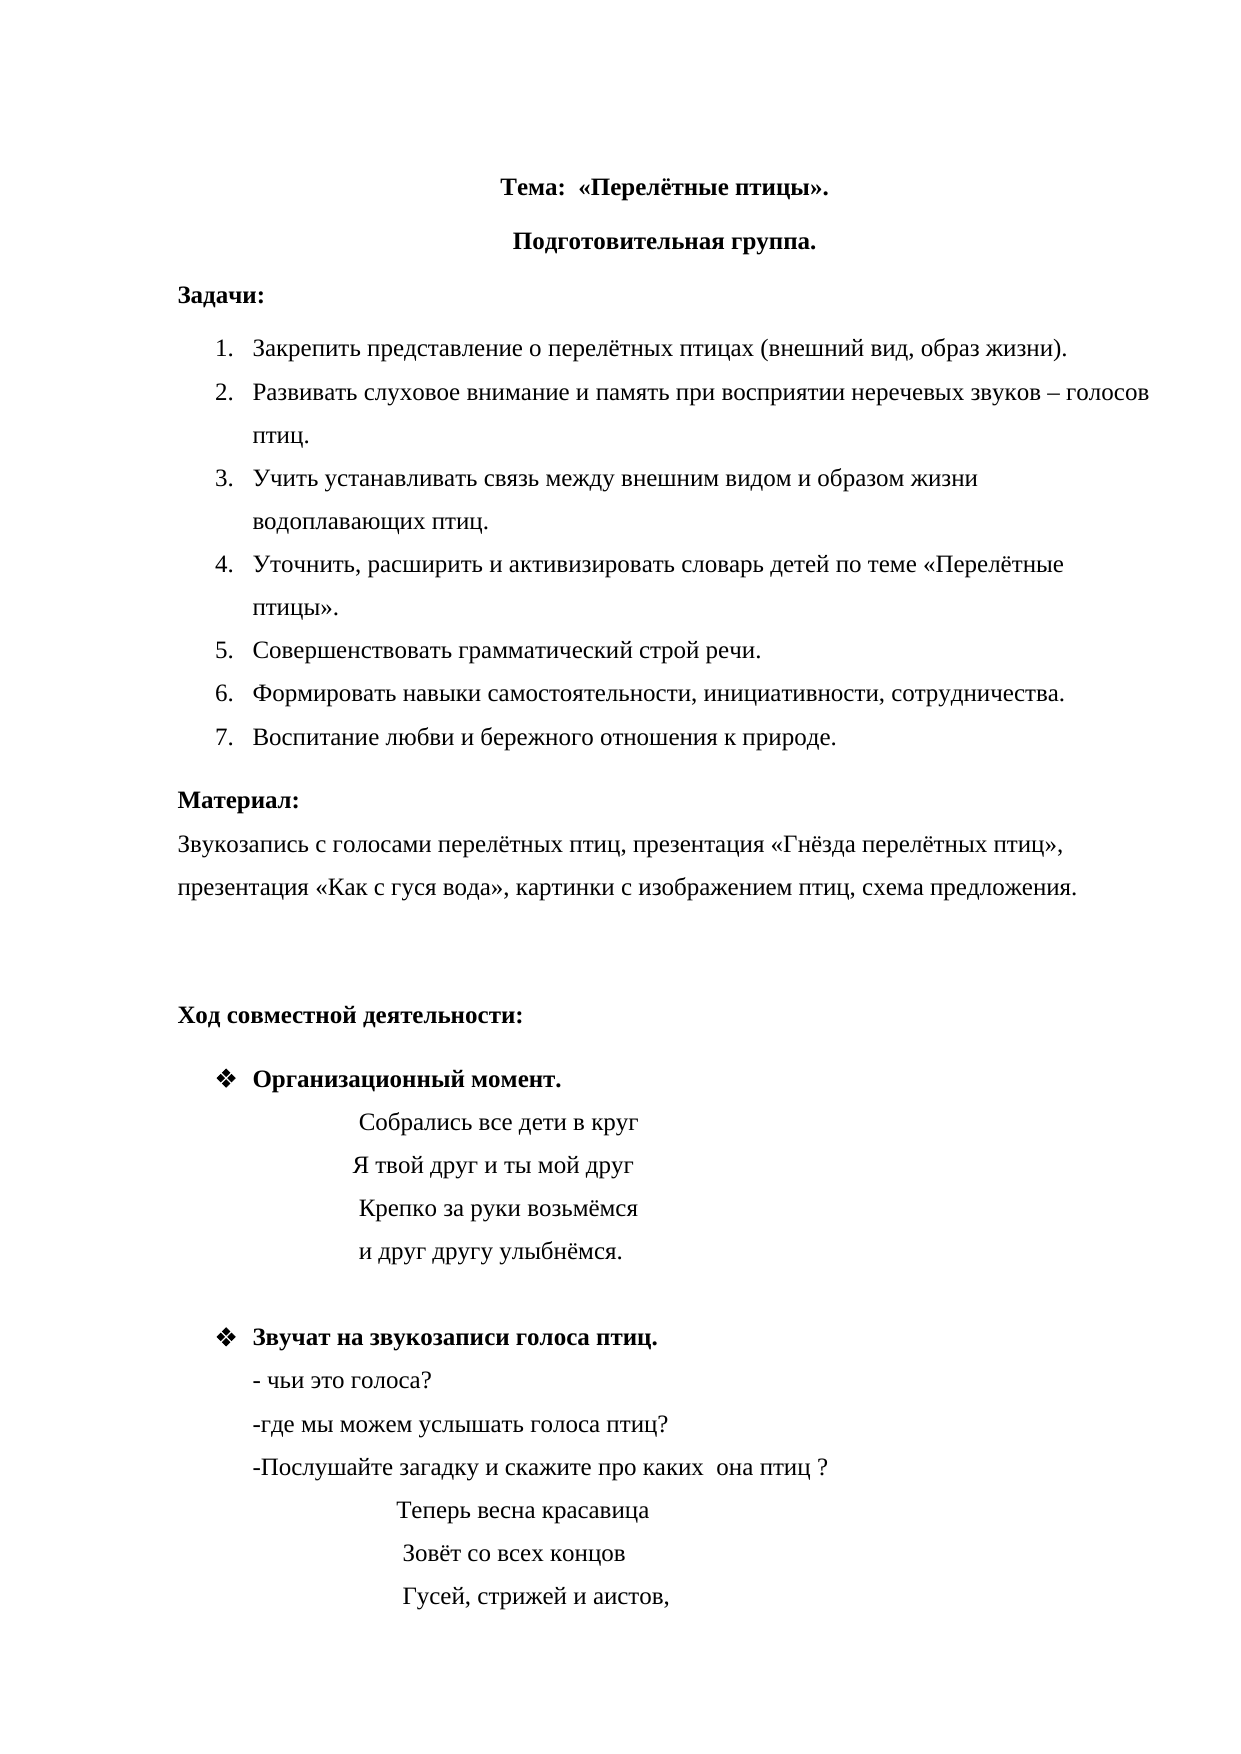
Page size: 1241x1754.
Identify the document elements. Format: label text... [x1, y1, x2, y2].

list Я твой друг и ты мой друг [252, 1150, 1152, 1179]
list Собрались все дети в круг [252, 1107, 1152, 1136]
list Совершенствовать грамматический строй речи. [215, 635, 1152, 664]
list Закрепить представление о перелётных птицах (внешний вид, образ жизни). [215, 333, 1152, 362]
list -где мы можем услышать голоса птиц? [252, 1409, 1152, 1437]
list Звучат на звукозаписи голоса птиц. [215, 1322, 1152, 1351]
text Материал: [177, 786, 1152, 814]
list Крепко за руки возьмёмся [252, 1193, 1152, 1222]
list Учить устанавливать связь между внешним видом и образом жизни водоплавающих птиц. [215, 463, 1152, 535]
list Зовёт со всех концов [252, 1538, 1152, 1567]
list Теперь весна красавица [252, 1495, 1152, 1524]
list Уточнить, расширить и активизировать словарь детей по теме «Перелётные птицы». [215, 549, 1152, 621]
text Задачи: [177, 280, 1152, 308]
text Подготовительная группа. [177, 226, 1152, 254]
list Развивать слуховое внимание и память при восприятии неречевых звуков – голосов птиц. [215, 377, 1152, 448]
text Ход совместной деятельности: [177, 1000, 1152, 1028]
text Звукозапись с голосами перелётных птиц, презентация «Гнёзда перелётных птиц», презентация «Как с гуся вода», картинки с изображением птиц, схема предложения. [177, 829, 1152, 901]
list Гусей, стрижей и аистов, [252, 1581, 1152, 1610]
text Тема: «Перелётные птицы». [177, 172, 1152, 201]
list и друг другу улыбнёмся. [252, 1236, 1152, 1265]
list -Послушайте загадку и скажите про каких она птиц ? [252, 1452, 1152, 1481]
list Воспитание любви и бережного отношения к природе. [215, 722, 1152, 750]
list Организационный момент. [215, 1064, 1152, 1092]
list Формировать навыки самостоятельности, инициативности, сотрудничества. [215, 678, 1152, 707]
list - чьи это голоса? [252, 1366, 1152, 1394]
